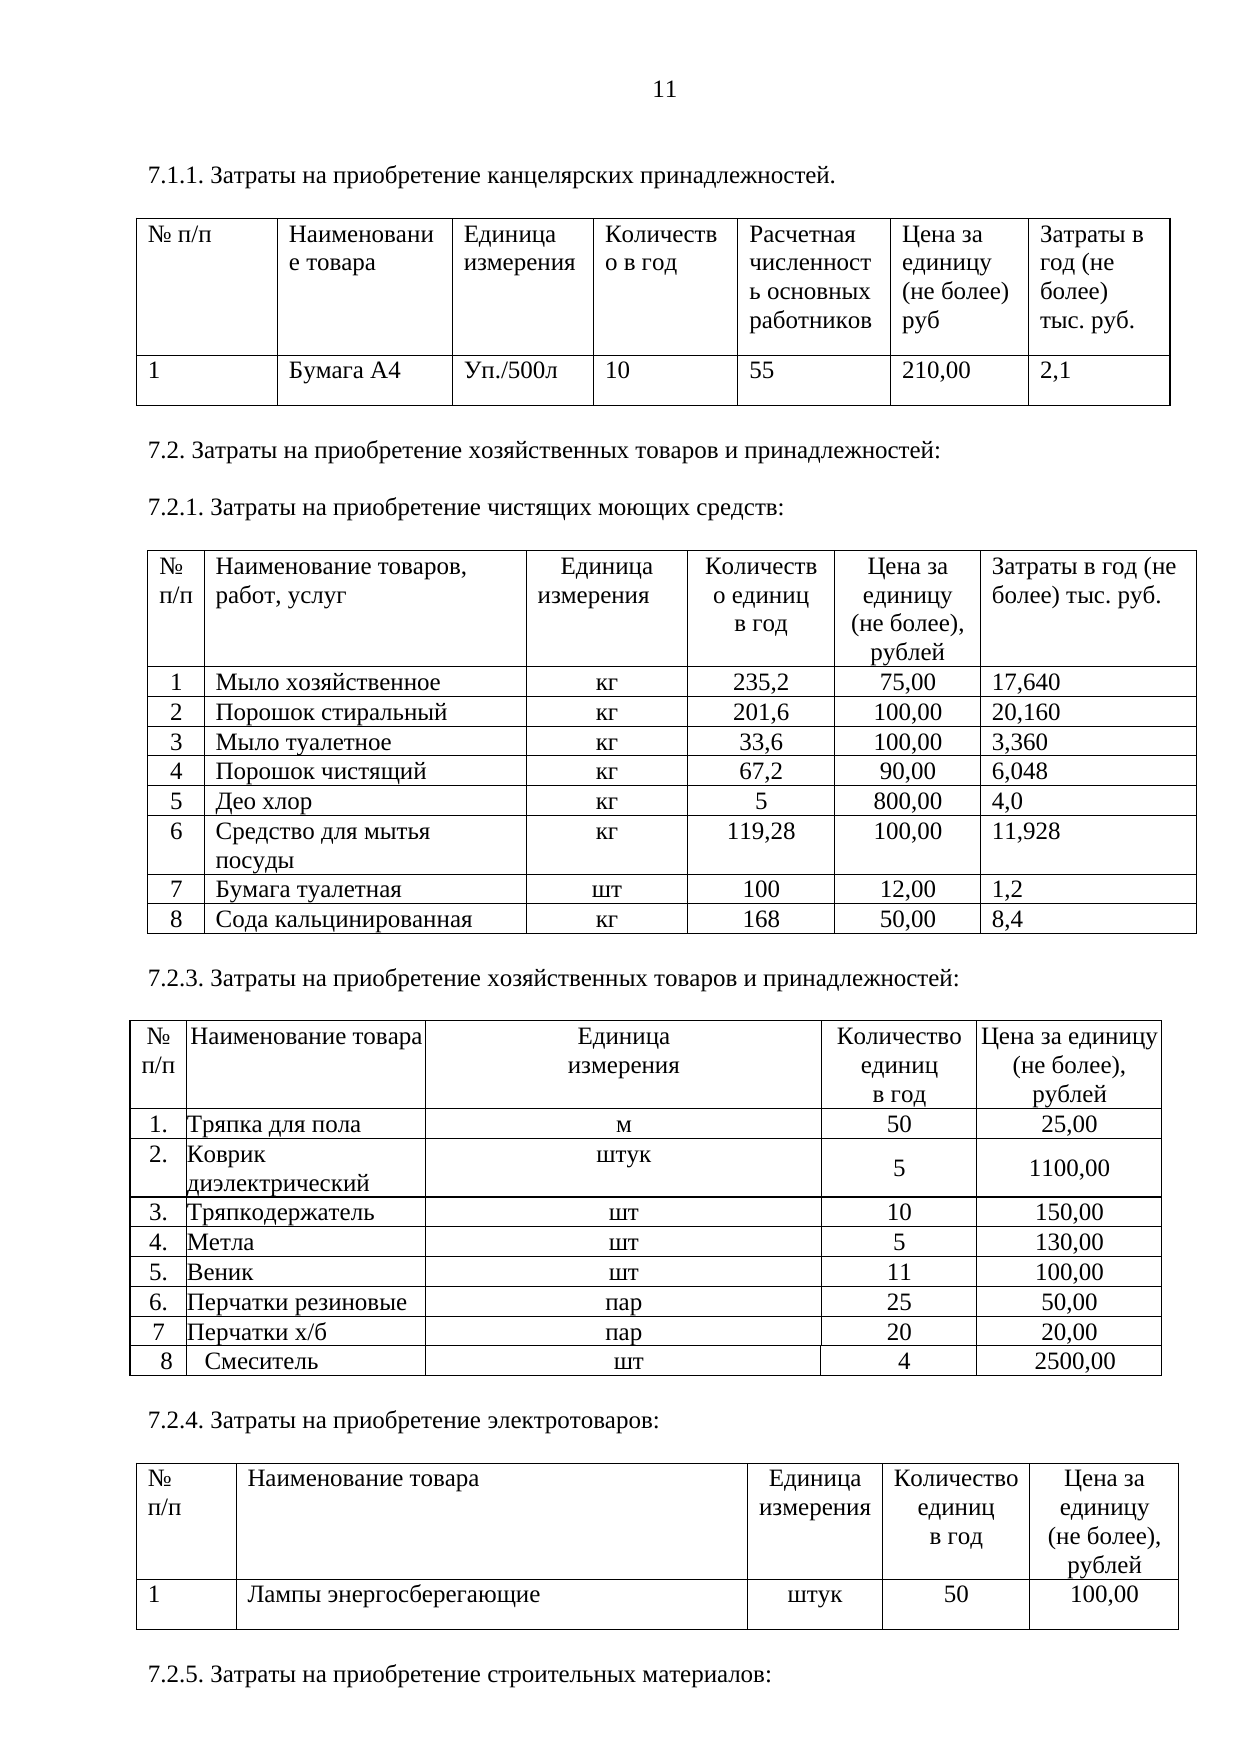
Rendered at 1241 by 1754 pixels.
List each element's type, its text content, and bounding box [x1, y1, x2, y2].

table_cell 100,00 [835, 697, 980, 726]
table_cell штук [426, 1139, 821, 1196]
table_cell 8 [131, 1346, 186, 1375]
table_header Наименование товара [187, 1021, 425, 1108]
table_cell Порошок стиральный [205, 697, 526, 726]
table_cell кг [527, 756, 687, 785]
table_cell Мыло хозяйственное [205, 667, 526, 696]
table_cell 1100,00 [977, 1139, 1161, 1196]
table_cell Тряпка для пола [187, 1109, 425, 1138]
table_cell 50,00 [835, 904, 980, 933]
table_cell шт [426, 1198, 821, 1226]
table_cell 8 [148, 904, 204, 933]
table_cell 119,28 [688, 816, 834, 873]
table_cell 100 [688, 875, 834, 903]
table_cell 5 [148, 786, 204, 815]
table_header Единица измерения [748, 1464, 882, 1578]
table_cell 90,00 [835, 756, 980, 785]
table_cell 20 [822, 1317, 976, 1345]
table_cell 6. [131, 1287, 186, 1316]
table_header Наименование товара [278, 219, 452, 354]
table_cell Перчатки резиновые [187, 1287, 425, 1316]
table_cell 11,928 [981, 816, 1196, 873]
table_cell 10 [822, 1198, 976, 1226]
table_cell 7 [131, 1317, 186, 1345]
table_cell кг [527, 667, 687, 696]
table_cell 100,00 [1030, 1580, 1178, 1629]
table_cell 25 [822, 1287, 976, 1316]
table_cell 800,00 [835, 786, 980, 815]
table_cell 1. [131, 1109, 186, 1138]
table_header Единица измерения [527, 551, 687, 666]
table_cell Коврик диэлектрический [187, 1139, 425, 1196]
table_cell шт [527, 875, 687, 903]
table_cell 75,00 [835, 667, 980, 696]
table_cell кг [527, 786, 687, 815]
table_cell 4 [148, 756, 204, 785]
table_cell 150,00 [977, 1198, 1161, 1226]
table_cell 2,1 [1029, 356, 1169, 405]
table_cell 55 [738, 356, 890, 405]
table_cell 20,160 [981, 697, 1196, 726]
table_cell 1,2 [981, 875, 1196, 903]
table_header № п/п [137, 219, 277, 354]
table_cell 1 [148, 667, 204, 696]
text 7.2. Затраты на приобретение хозяйственных товаров и принадлежностей: [148, 435, 1181, 464]
table_cell 235,2 [688, 667, 834, 696]
table_header Затраты в год (не более) тыс. руб. [1029, 219, 1169, 354]
table_cell Тряпкодержатель [187, 1198, 425, 1226]
table_cell 201,6 [688, 697, 834, 726]
table_cell Порошок чистящий [205, 756, 526, 785]
table_cell Бумага туалетная [205, 875, 526, 903]
table_header Количество единиц в год [822, 1021, 976, 1108]
table_cell 8,4 [981, 904, 1196, 933]
table_cell 4 [821, 1346, 976, 1375]
table_header № п/п [148, 551, 204, 666]
table_cell шт [426, 1257, 821, 1286]
table_cell 50 [822, 1109, 976, 1138]
table_cell 10 [594, 356, 737, 405]
table_header Цена за единицу (не более), рублей [977, 1021, 1161, 1108]
table_cell 4,0 [981, 786, 1196, 815]
table_header Цена за единицу (не более), рублей [1030, 1464, 1178, 1578]
table_cell 5 [822, 1227, 976, 1256]
table_cell 67,2 [688, 756, 834, 785]
table_cell 5 [822, 1139, 976, 1196]
table_header № п/п [131, 1021, 186, 1108]
table_cell шт [426, 1227, 821, 1256]
table_header Наименование товаров, работ, услуг [205, 551, 526, 666]
text 7.2.3. Затраты на приобретение хозяйственных товаров и принадлежностей: [148, 963, 1181, 992]
table_cell 2. [131, 1139, 186, 1196]
table_header Наименование товара [237, 1464, 747, 1578]
table_cell Бумага А4 [278, 356, 452, 405]
table_header Количество единиц в год [883, 1464, 1029, 1578]
table_cell 11 [822, 1257, 976, 1286]
table_cell пар [426, 1287, 821, 1316]
table_cell 1 [137, 1580, 236, 1629]
table_header № п/п [137, 1464, 236, 1578]
table_header Количество единиц в год [688, 551, 834, 666]
table_cell 100,00 [835, 727, 980, 755]
table_cell 3,360 [981, 727, 1196, 755]
table_cell Мыло туалетное [205, 727, 526, 755]
table_cell 3. [131, 1198, 186, 1226]
table_cell кг [527, 904, 687, 933]
table_header Расчетная численность основных работников [738, 219, 890, 354]
table_header Количество в год [594, 219, 737, 354]
table_cell 50,00 [977, 1287, 1161, 1316]
table_cell 2500,00 [977, 1346, 1161, 1375]
table_cell 210,00 [891, 356, 1028, 405]
table_cell 17,640 [981, 667, 1196, 696]
table_cell 6 [148, 816, 204, 873]
table_cell 168 [688, 904, 834, 933]
text 7.2.4. Затраты на приобретение электротоваров: [148, 1405, 1181, 1434]
text 7.2.5. Затраты на приобретение строительных материалов: [148, 1659, 1181, 1688]
table_cell 1 [137, 356, 277, 405]
table_cell 5. [131, 1257, 186, 1286]
table_cell штук [748, 1580, 882, 1629]
table_cell шт [426, 1346, 820, 1375]
table_header Цена за единицу (не более) руб [891, 219, 1028, 354]
table_cell 4. [131, 1227, 186, 1256]
table_cell 25,00 [977, 1109, 1161, 1138]
table_cell Уп./500л [453, 356, 593, 405]
table_cell 50 [883, 1580, 1029, 1629]
table_cell 33,6 [688, 727, 834, 755]
table_cell 100,00 [977, 1257, 1161, 1286]
table_cell 7 [148, 875, 204, 903]
table_header Цена за единицу (не более), рублей [835, 551, 980, 666]
table_cell 20,00 [977, 1317, 1161, 1345]
table_cell Метла [187, 1227, 425, 1256]
table_cell 6,048 [981, 756, 1196, 785]
table_cell 2 [148, 697, 204, 726]
table_cell м [426, 1109, 821, 1138]
table_header Единица измерения [426, 1021, 821, 1108]
text 7.2.1. Затраты на приобретение чистящих моющих средств: [148, 492, 1181, 521]
table_cell пар [426, 1317, 821, 1345]
table_cell 5 [688, 786, 834, 815]
table_cell Део хлор [205, 786, 526, 815]
table_header Единица измерения [453, 219, 593, 354]
table_cell 130,00 [977, 1227, 1161, 1256]
table_cell Смеситель [187, 1346, 425, 1375]
text 7.1.1. Затраты на приобретение канцелярских принадлежностей. [148, 160, 1181, 189]
table_cell Средство для мытья посуды [205, 816, 526, 873]
table_cell 12,00 [835, 875, 980, 903]
table_header Затраты в год (не более) тыс. руб. [981, 551, 1196, 666]
table_cell кг [527, 727, 687, 755]
table_cell Веник [187, 1257, 425, 1286]
table_cell кг [527, 816, 687, 873]
table_cell 3 [148, 727, 204, 755]
table_cell Перчатки х/б [187, 1317, 425, 1345]
table_cell 100,00 [835, 816, 980, 873]
table_cell кг [527, 697, 687, 726]
table_cell Сода кальцинированная [205, 904, 526, 933]
table_cell Лампы энергосберегающие [237, 1580, 747, 1629]
